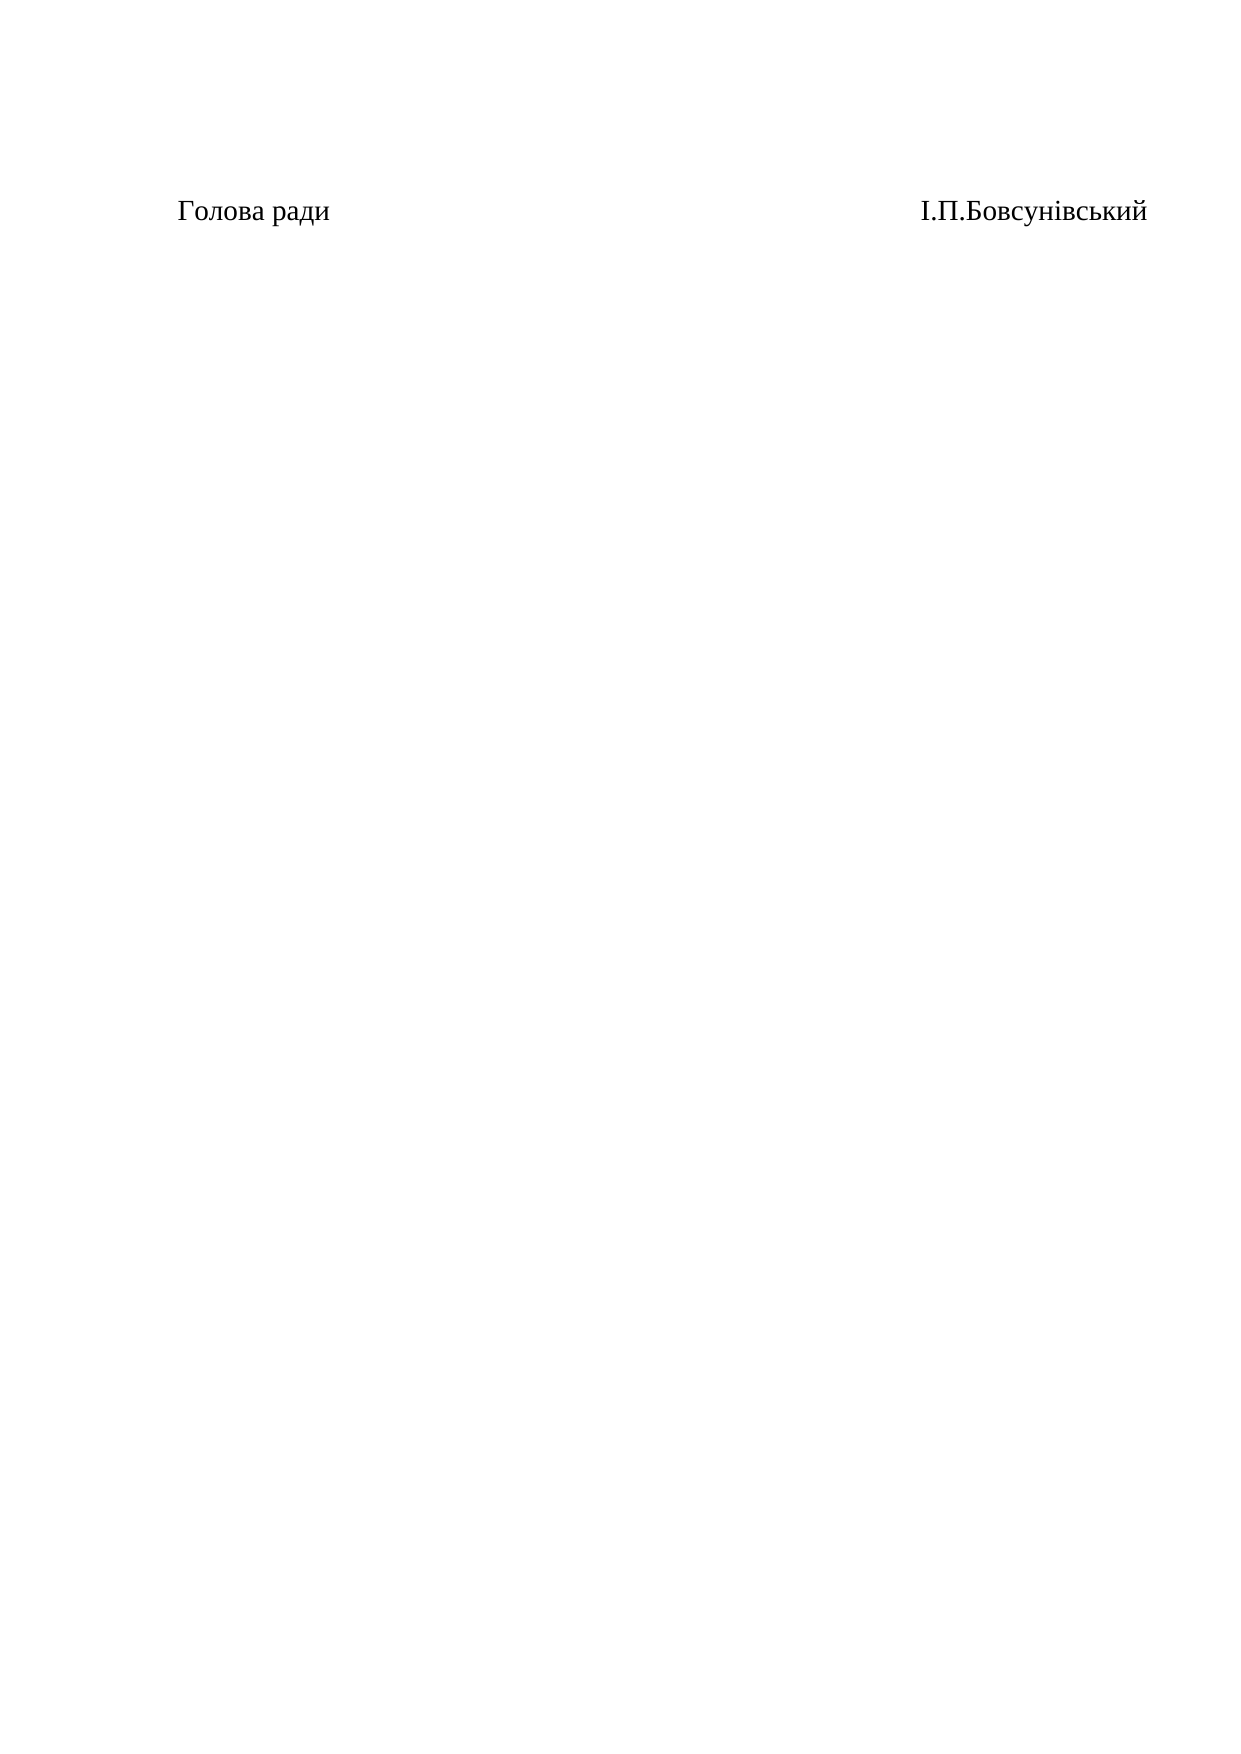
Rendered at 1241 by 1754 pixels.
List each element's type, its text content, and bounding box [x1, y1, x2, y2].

text Голова ради І.П.Бовсунівський [177, 193, 1181, 227]
